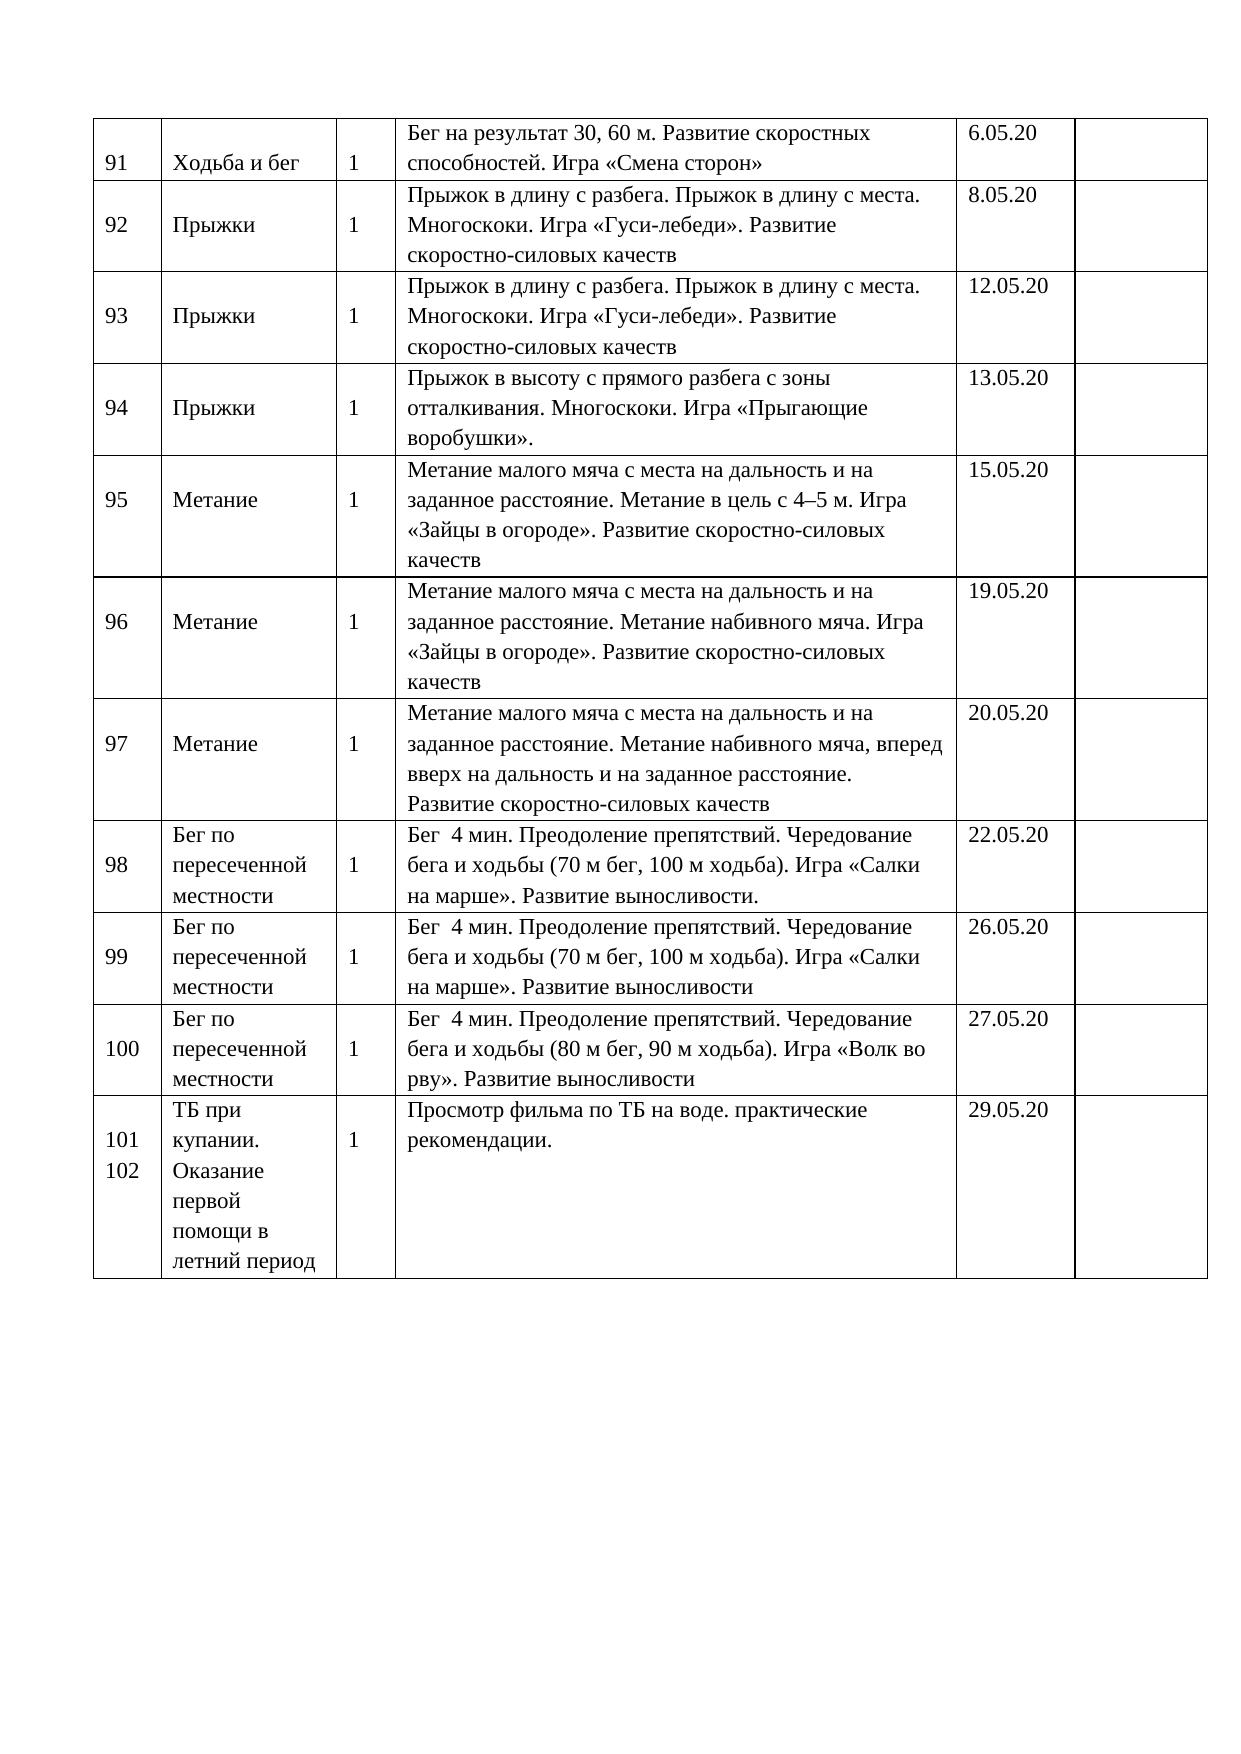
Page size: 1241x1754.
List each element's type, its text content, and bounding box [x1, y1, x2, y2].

table_cell 94 [94, 364, 161, 454]
table_cell [1076, 272, 1207, 363]
table_cell 29.05.20 [957, 1096, 1074, 1277]
table_cell 92 [94, 181, 161, 271]
table_cell 1 [337, 1096, 395, 1277]
table_cell Бег 4 мин. Преодоление препятствий. Чередование бега и ходьбы ( бег, ходьба). Игра «Салки на марше». Развитие выносливости. [396, 821, 956, 912]
table_cell [1076, 821, 1207, 912]
table_cell 93 [94, 272, 161, 363]
table_cell 13.05.20 [957, 364, 1074, 454]
table_cell 100 [94, 1005, 161, 1095]
table_cell Метание малого мяча с места на дальность и на заданное расстояние. Метание в цель с 4–5 м. Игра «Зайцы в огороде». Развитие скоростно-силовых качеств [396, 456, 956, 576]
table_cell 22.05.20 [957, 821, 1074, 912]
table_cell 15.05.20 [957, 456, 1074, 576]
table_cell 97 [94, 699, 161, 820]
table_cell Прыжки [162, 181, 336, 271]
table_cell 8.05.20 [957, 181, 1074, 271]
table_cell 6.05.20 [957, 119, 1074, 179]
table_cell 26.05.20 [957, 913, 1074, 1003]
table_cell [1076, 913, 1207, 1003]
table_cell Просмотр фильма по ТБ на воде. практические рекомендации. [396, 1096, 956, 1277]
table_cell 1 [337, 272, 395, 363]
table_cell [1076, 364, 1207, 454]
table_cell 1 [337, 578, 395, 698]
table_cell 96 [94, 578, 161, 698]
table_cell Прыжки [162, 364, 336, 454]
table_cell 1 [337, 119, 395, 179]
table_cell 19.05.20 [957, 578, 1074, 698]
table_cell 91 [94, 119, 161, 179]
table_cell Бег по пересеченной местности [162, 913, 336, 1003]
table_cell 1 [337, 456, 395, 576]
table_cell Бег на результат 30, . Развитие скоростных способностей. Игра «Смена сторон» [396, 119, 956, 179]
table_cell Метание малого мяча с места на дальность и на заданное расстояние. Метание набивного мяча, вперед вверх на дальность и на заданное расстояние. Развитие скоростно-силовых качеств [396, 699, 956, 820]
table_cell ТБ при купании. Оказание первой помощи в летний период [162, 1096, 336, 1277]
table_cell [1076, 1005, 1207, 1095]
table_cell Ходьба и бег [162, 119, 336, 179]
table_cell Бег 4 мин. Преодоление препятствий. Чередование бега и ходьбы ( бег, ходьба). Игра «Волк во рву». Развитие выносливости [396, 1005, 956, 1095]
table_cell 101102 [94, 1096, 161, 1277]
table_cell 98 [94, 821, 161, 912]
table_cell Бег 4 мин. Преодоление препятствий. Чередование бега и ходьбы ( бег, ходьба). Игра «Салки на марше». Развитие выносливости [396, 913, 956, 1003]
table_cell Прыжки [162, 272, 336, 363]
table_cell 1 [337, 913, 395, 1003]
table_cell [1076, 119, 1207, 179]
table_cell Метание [162, 699, 336, 820]
table_cell Метание малого мяча с места на дальность и на заданное расстояние. Метание набивного мяча. Игра «Зайцы в огороде». Развитие скоростно-силовых качеств [396, 578, 956, 698]
table_cell 1 [337, 181, 395, 271]
table_cell [1076, 456, 1207, 576]
table_cell 1 [337, 364, 395, 454]
table_cell 27.05.20 [957, 1005, 1074, 1095]
table_cell Бег по пересеченной местности [162, 821, 336, 912]
table_cell Прыжок в длину с разбега. Прыжок в длину с места. Многоскоки. Игра «Гуси-лебеди». Развитие скоростно-силовых качеств [396, 181, 956, 271]
table_cell Прыжок в высоту с прямого разбега с зоны отталкивания. Многоскоки. Игра «Прыгающие воробушки». [396, 364, 956, 454]
table_cell Метание [162, 578, 336, 698]
table_cell Прыжок в длину с разбега. Прыжок в длину с места. Многоскоки. Игра «Гуси-лебеди». Развитие скоростно-силовых качеств [396, 272, 956, 363]
table_cell [1076, 181, 1207, 271]
table_cell [1076, 578, 1207, 698]
table_cell [1076, 699, 1207, 820]
table_cell 12.05.20 [957, 272, 1074, 363]
table_cell Метание [162, 456, 336, 576]
table_cell [1076, 1096, 1207, 1277]
table_cell Бег по пересеченной местности [162, 1005, 336, 1095]
table_cell 95 [94, 456, 161, 576]
table_cell 1 [337, 699, 395, 820]
table_cell 1 [337, 821, 395, 912]
table_cell 20.05.20 [957, 699, 1074, 820]
table_cell 1 [337, 1005, 395, 1095]
table_cell 99 [94, 913, 161, 1003]
